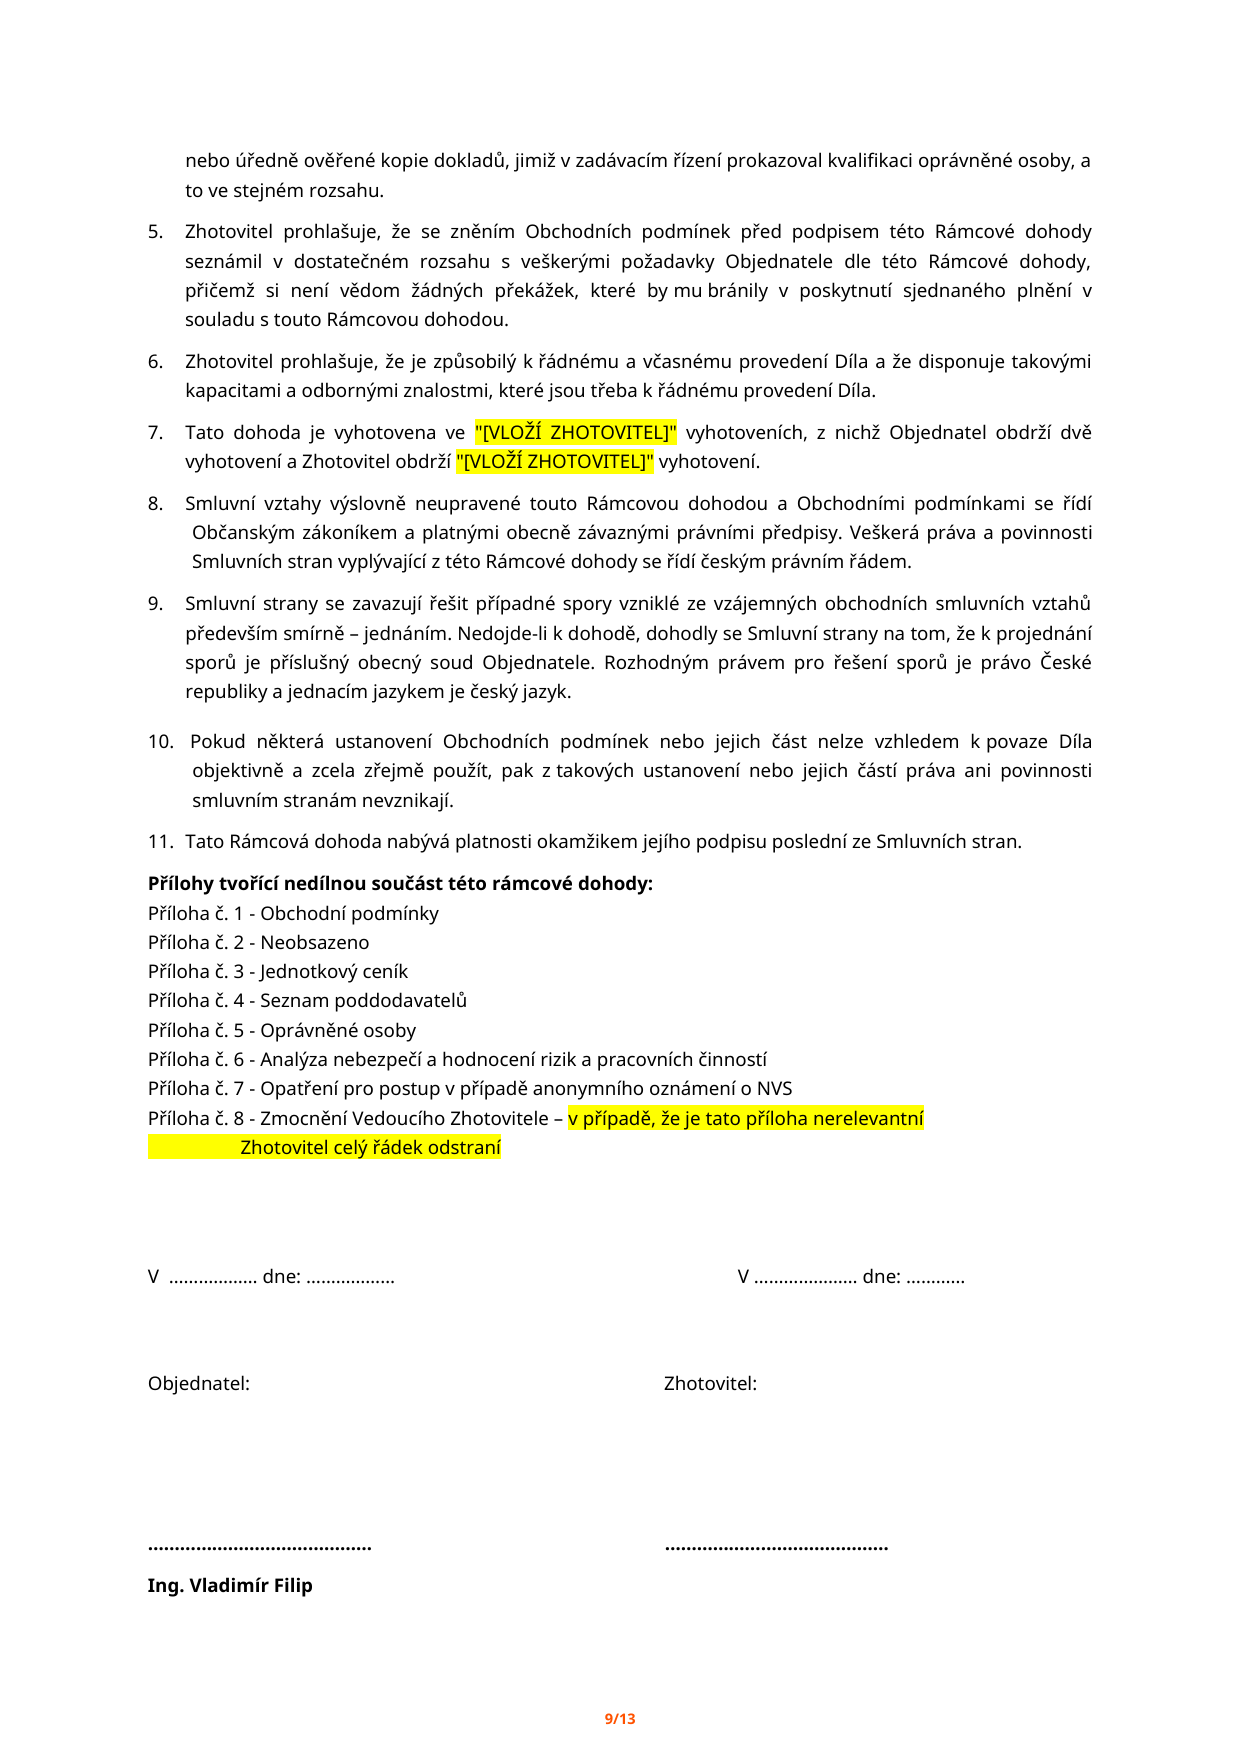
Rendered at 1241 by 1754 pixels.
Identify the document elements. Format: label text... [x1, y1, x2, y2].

list Zhotovitel prohlašuje, že je způsobilý k řádnému a včasnému provedení Díla a že disponuje takovými kapacitami a odbornými znalostmi, které jsou třeba k řádnému provedení Díla. [148, 348, 1093, 403]
text Přílohy tvořící nedílnou součást této rámcové dohody: [148, 871, 1095, 896]
text Příloha č. 3 - Jednotkový ceník [148, 958, 1095, 984]
list Smluvní vztahy výslovně neupravené touto Rámcovou dohodou a Obchodními podmínkami se řídí Občanským zákoníkem a platnými obecně závaznými právními předpisy. Veškerá práva a povinnosti Smluvních stran vyplývající z této Rámcové dohody se řídí českým právním řádem. [148, 490, 1093, 574]
list Zhotovitel prohlašuje, že se zněním Obchodních podmínek před podpisem této Rámcové dohody seznámil v dostatečném rozsahu s veškerými požadavky Objednatele dle této Rámcové dohody, přičemž si není vědom žádných překážek, které by mu bránily v poskytnutí sjednaného plnění v souladu s touto Rámcovou dohodou. [148, 219, 1093, 332]
text Příloha č. 7 - Opatření pro postup v případě anonymního oznámení o NVS [148, 1076, 1095, 1101]
list Pokud některá ustanovení Obchodních podmínek nebo jejich část nelze vzhledem k povaze Díla objektivně a zcela zřejmě použít, pak z takových ustanovení nebo jejich částí práva ani povinnosti smluvním stranám nevznikají. [148, 728, 1093, 813]
list Tato dohoda je vyhotovena ve "[VLOŽÍ ZHOTOVITEL]" vyhotoveních, z nichž Objednatel obdrží dvě vyhotovení a Zhotovitel obdrží "[VLOŽÍ ZHOTOVITEL]" vyhotovení. [148, 419, 1093, 474]
text Příloha č. 8 - Zmocnění Vedoucího Zhotovitele – v případě, že je tato příloha nerelevantní Zhotovitel celý řádek odstraní [148, 1105, 1095, 1159]
text V ……………… dne: ……………… V ………………… dne: ………… [148, 1264, 1093, 1289]
list Smluvní strany se zavazují řešit případné spory vzniklé ze vzájemných obchodních smluvních vztahů především smírně – jednáním. Nedojde-li k dohodě, dohodly se Smluvní strany na tom, že k projednání sporů je příslušný obecný soud Objednatele. Rozhodným právem pro řešení sporů je právo České republiky a jednacím jazykem je český jazyk. [148, 591, 1093, 704]
text Příloha č. 1 - Obchodní podmínky [148, 900, 1095, 925]
text Objednatel: Zhotovitel: [148, 1371, 1093, 1396]
text Příloha č. 4 - Seznam poddodavatelů [148, 988, 1095, 1013]
text Příloha č. 2 - Neobsazeno [148, 929, 1095, 955]
text …………………………………… …………………………………… [148, 1531, 1093, 1556]
list Tato Rámcová dohoda nabývá platnosti okamžikem jejího podpisu poslední ze Smluvních stran. [148, 829, 1093, 854]
text Příloha č. 6 - Analýza nebezpečí a hodnocení rizik a pracovních činností [148, 1046, 1095, 1072]
text Ing. Vladimír Filip [148, 1572, 1093, 1598]
text Příloha č. 5 - Oprávněné osoby [148, 1017, 1095, 1042]
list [148, 148, 1093, 202]
